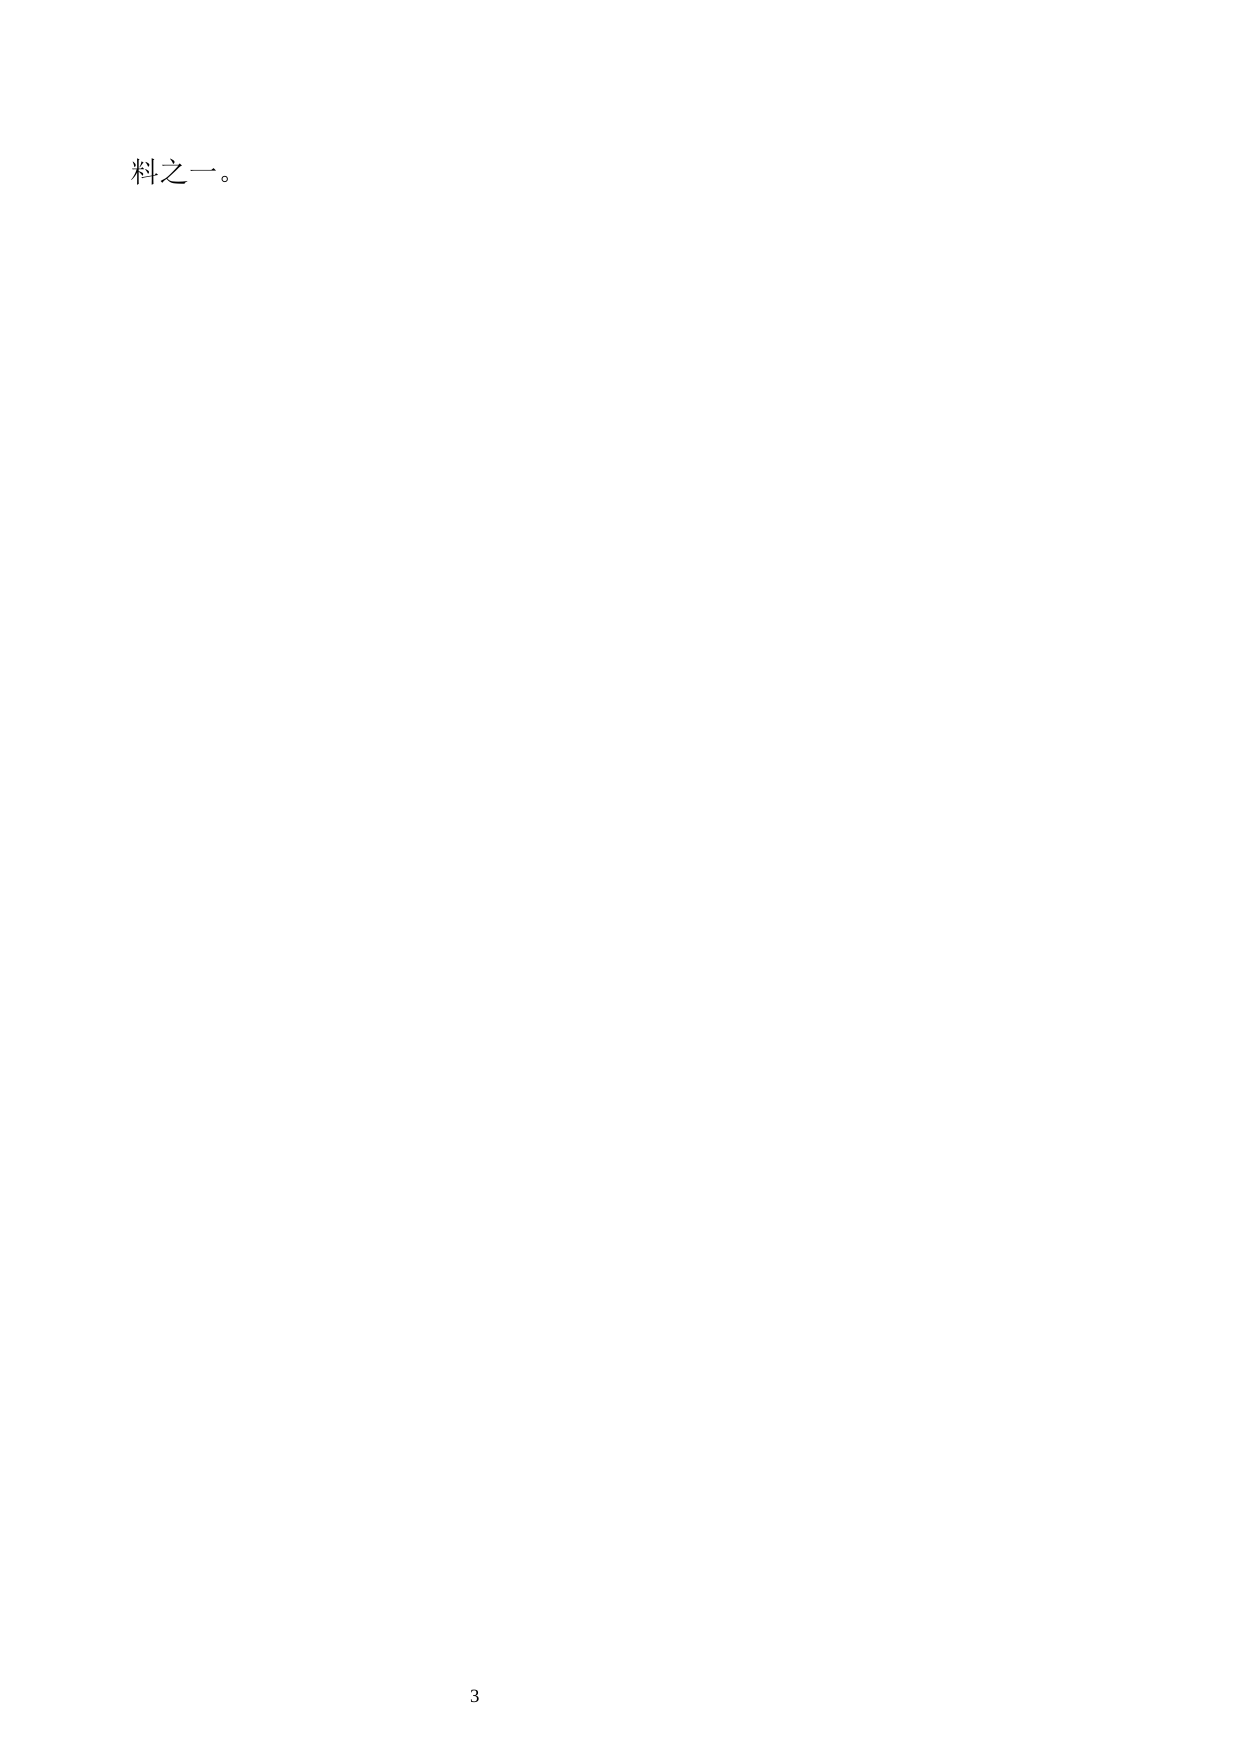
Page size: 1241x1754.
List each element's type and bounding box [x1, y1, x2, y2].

text [130, 143, 1119, 193]
